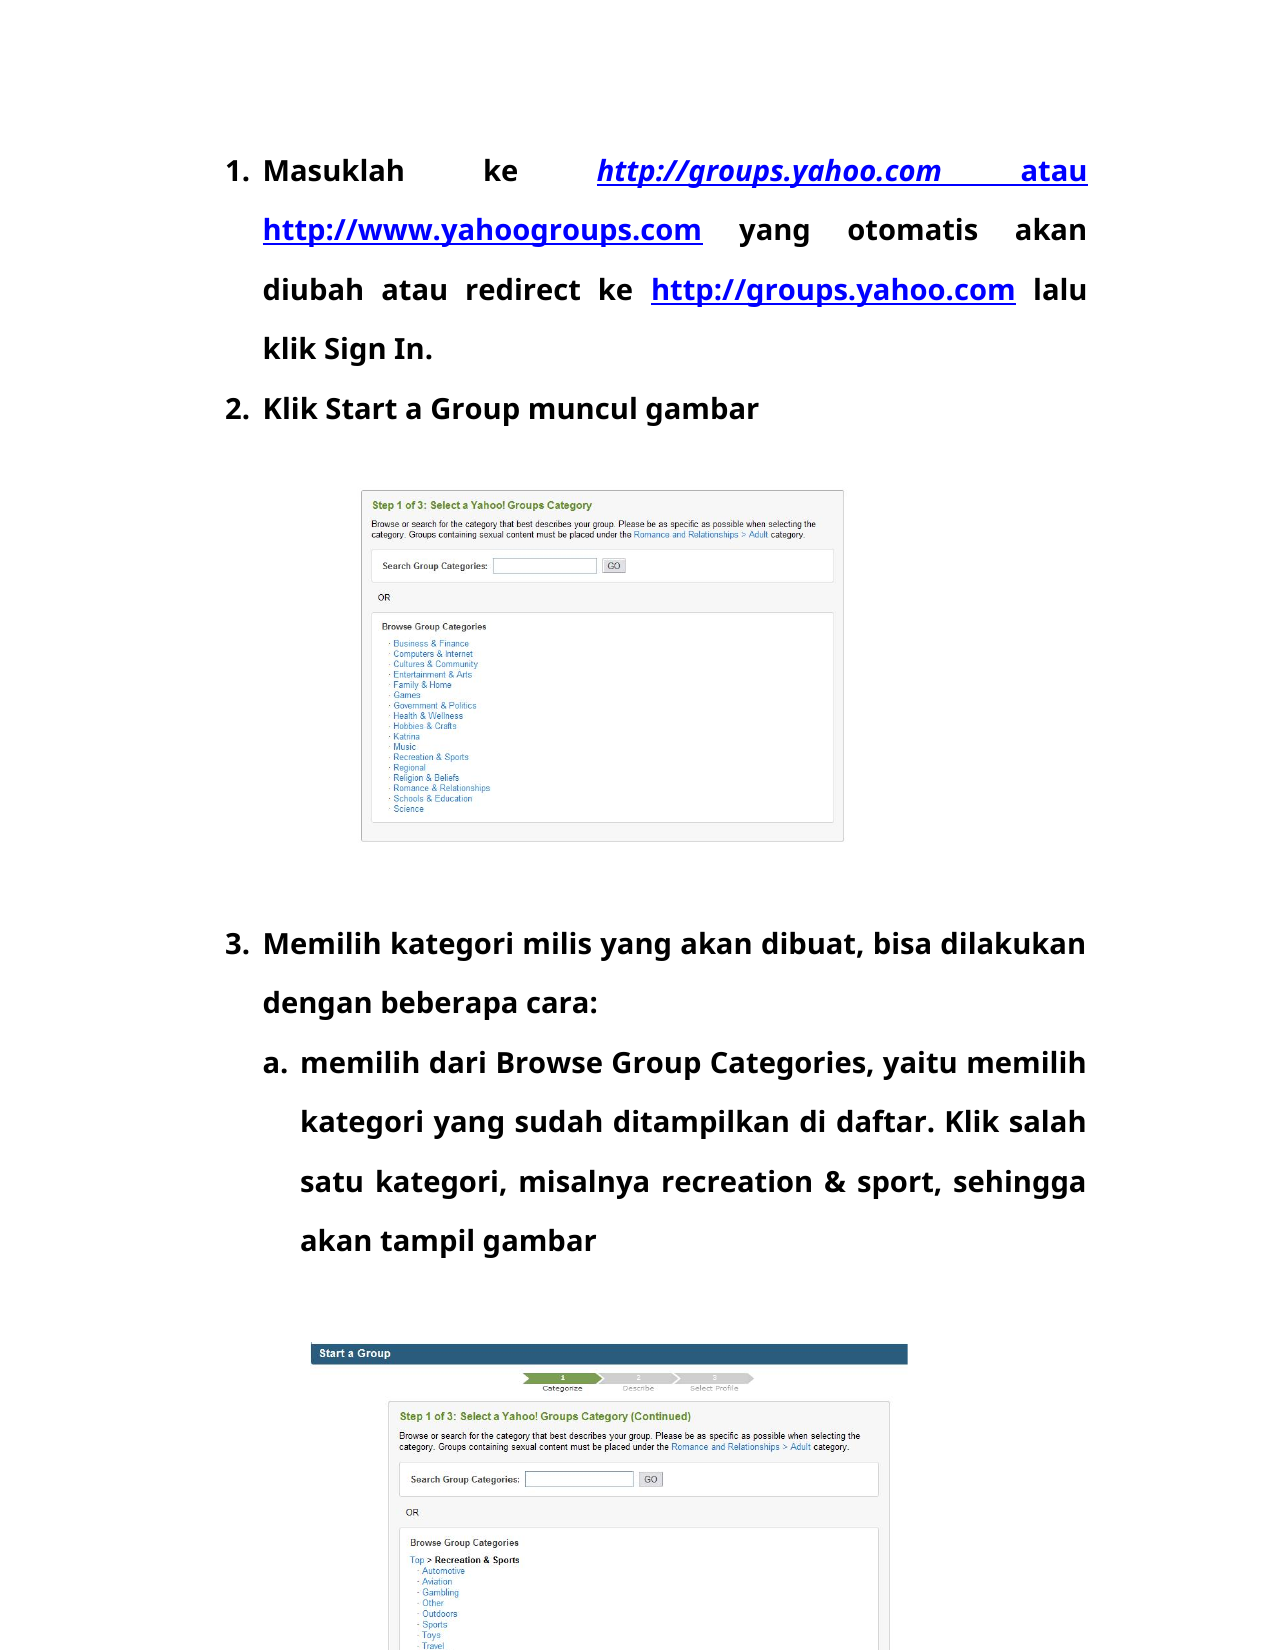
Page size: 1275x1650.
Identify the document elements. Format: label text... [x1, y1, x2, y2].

list Memilih kategori milis yang akan dibuat, bisa dilakukan dengan beberapa cara: [225, 923, 1087, 1022]
list Klik Start a Group muncul gambar [225, 388, 1087, 428]
list memilih dari Browse Group Categories, yaitu memilih kategori yang sudah ditampilkan di daftar. Klik salah satu kategori, misalnya recreation & sport, sehingga akan tampil gambar [262, 1042, 1087, 1260]
picture [310, 1342, 908, 1650]
picture [357, 487, 853, 845]
list Masuklah ke http://groups.yahoo.com atau http://www.yahoogroups.com yang otomatis akan diubah atau redirect ke http://groups.yahoo.com lalu klik Sign In. [225, 150, 1087, 368]
